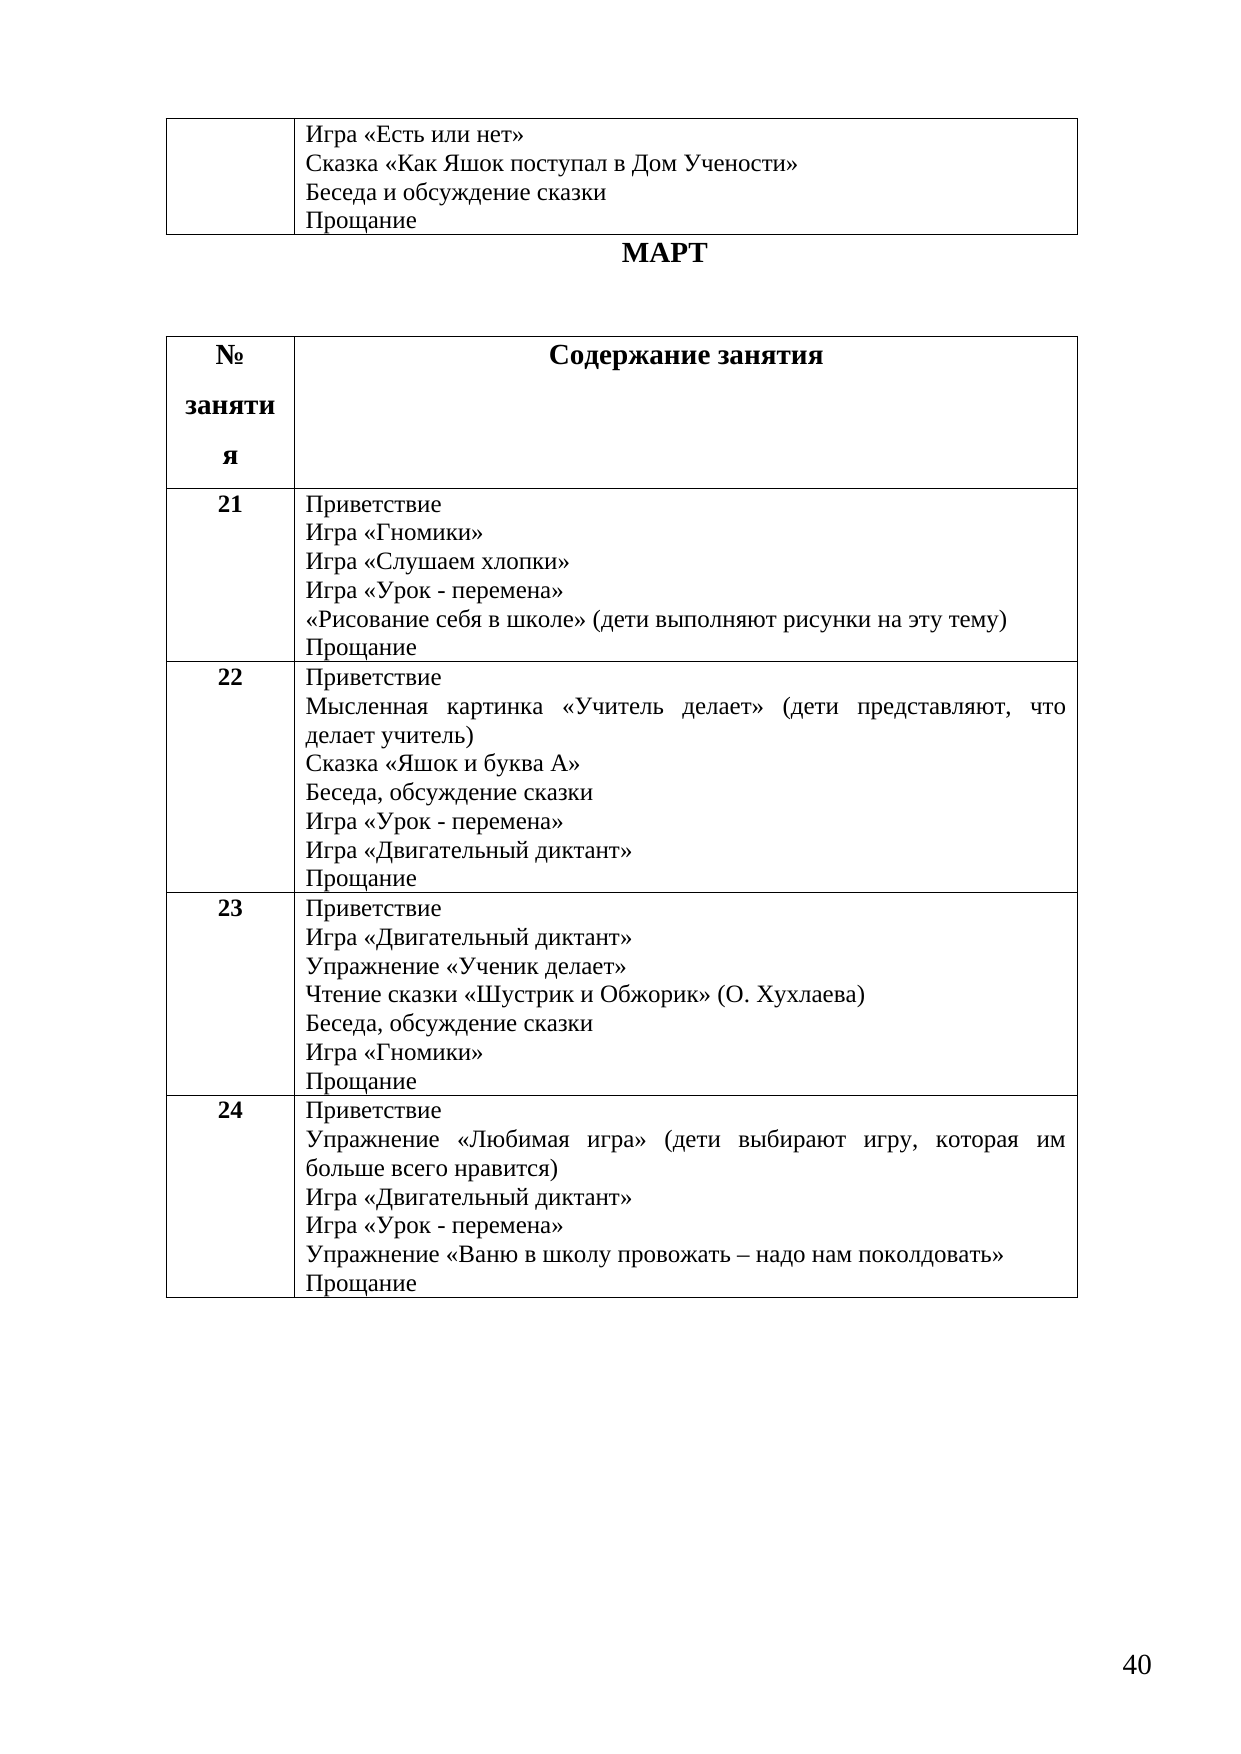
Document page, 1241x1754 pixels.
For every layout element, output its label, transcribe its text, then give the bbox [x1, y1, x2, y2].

table_cell 23 [167, 893, 294, 1094]
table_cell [295, 119, 1077, 234]
table_header № занятия [167, 337, 294, 488]
text МАРТ [177, 235, 1152, 269]
table_header Содержание занятия [295, 337, 1077, 488]
table_cell Приветствие Мысленная картинка «Учитель делает» (дети представляют, что делает учитель) Сказка «Яшок и буква А» Беседа, обсуждение сказки Игра «Урок - перемена» Игра «Двигательный диктант» Прощание [295, 662, 1077, 892]
table_cell 24 [167, 1096, 294, 1297]
table_cell Приветствие Игра «Гномики» Игра «Слушаем хлопки» Игра «Урок - перемена» «Рисование себя в школе» (дети выполняют рисунки на эту тему) Прощание [295, 489, 1077, 661]
table_cell Приветствие Упражнение «Любимая игра» (дети выбирают игру, которая им больше всего нравится) Игра «Двигательный диктант» Игра «Урок - перемена» Упражнение «Ваню в школу провожать – надо нам поколдовать» Прощание [295, 1096, 1077, 1297]
table_cell 21 [167, 489, 294, 661]
table_cell 20 [167, 119, 294, 234]
table_cell Приветствие Игра «Двигательный диктант» Упражнение «Ученик делает» Чтение сказки «Шустрик и Обжорик» (О. Хухлаева) Беседа, обсуждение сказки Игра «Гномики» Прощание [295, 893, 1077, 1094]
table_cell 22 [167, 662, 294, 892]
